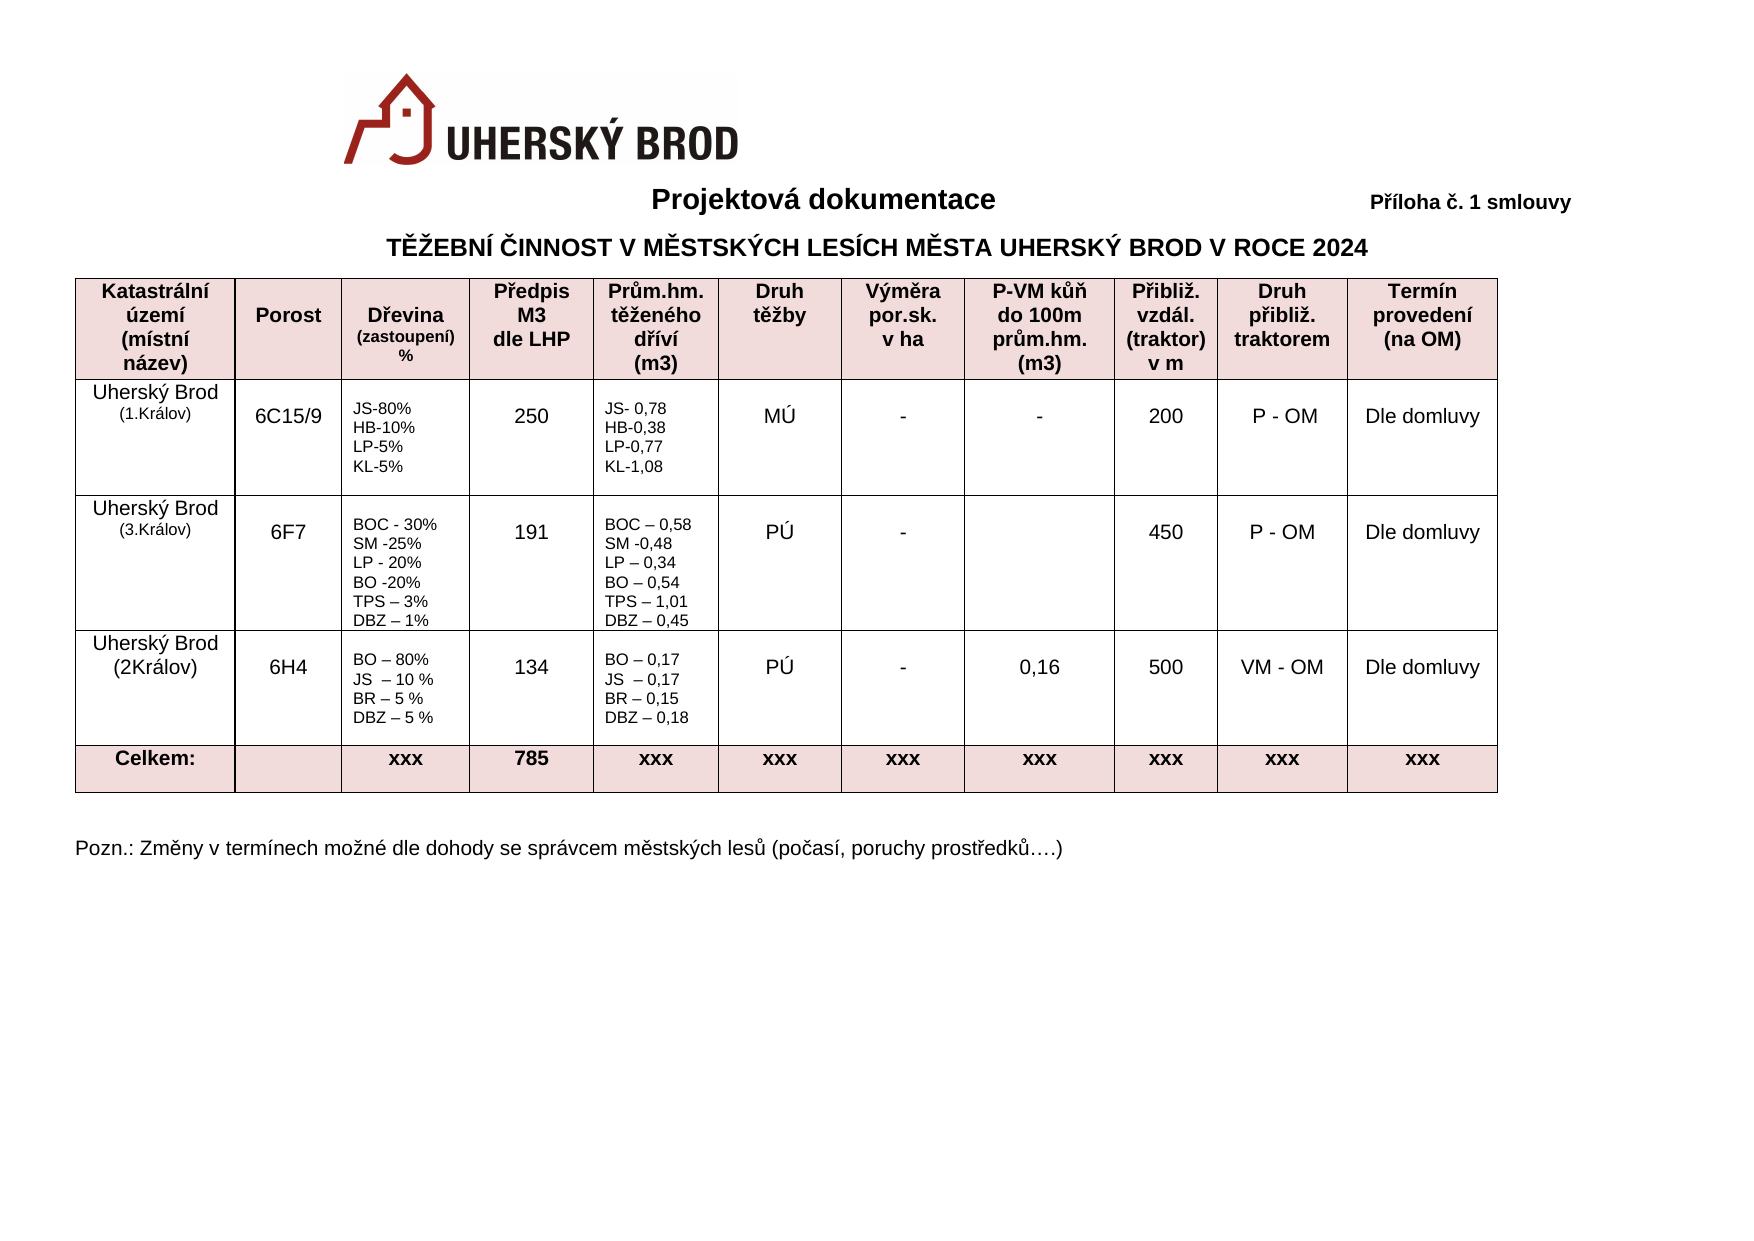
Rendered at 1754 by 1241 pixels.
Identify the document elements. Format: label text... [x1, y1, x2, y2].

table_header Přibliž. vzdál. (traktor) v m [1115, 279, 1217, 379]
table_cell PÚ [719, 496, 841, 630]
table_header Dřevina (zastoupení) % [342, 279, 469, 379]
table_cell 250 [470, 380, 593, 495]
table_cell Uherský Brod (1.Králov) [76, 380, 234, 495]
table_header Porost [236, 279, 341, 379]
table_header Termín provedení (na OM) [1348, 279, 1497, 379]
table_cell BOC - 30% SM -25% LP - 20% BO -20% TPS – 3% DBZ – 1% [342, 496, 469, 630]
table_cell 6H4 [236, 631, 341, 745]
table_cell xxx [1348, 746, 1497, 792]
table_cell 191 [470, 496, 593, 630]
table_cell 134 [470, 631, 593, 745]
table_cell xxx [1218, 746, 1347, 792]
text Pozn.: Změny v termínech možné dle dohody se správcem městských lesů (počasí, poruchy prostředků….) [75, 836, 1679, 860]
table_cell Dle domluvy [1348, 380, 1497, 495]
table_cell - [842, 496, 964, 630]
table_header Prům.hm. těženého dříví (m3) [594, 279, 718, 379]
table_cell MÚ [719, 380, 841, 495]
picture [343, 73, 738, 165]
table_cell [965, 496, 1114, 630]
table_cell 200 [1115, 380, 1217, 495]
table_header Předpis M3 dle LHP [470, 279, 593, 379]
table_cell Celkem: [76, 746, 234, 792]
table_cell 785 [470, 746, 593, 792]
table_cell VM - OM [1218, 631, 1347, 745]
table_cell xxx [965, 746, 1114, 792]
table_cell - [842, 380, 964, 495]
table_cell P - OM [1218, 496, 1347, 630]
table_cell BO – 0,17 JS – 0,17 BR – 0,15 DBZ – 0,18 [594, 631, 718, 745]
table_cell xxx [594, 746, 718, 792]
table_cell 6C15/9 [236, 380, 341, 495]
table_cell JS- 0,78 HB-0,38 LP-0,77 KL-1,08 [594, 380, 718, 495]
table_cell xxx [1115, 746, 1217, 792]
table_cell JS-80% HB-10% LP-5% KL-5% [342, 380, 469, 495]
table_cell BOC – 0,58 SM -0,48 LP – 0,34 BO – 0,54 TPS – 1,01 DBZ – 0,45 [594, 496, 718, 630]
table_header P-VM kůň do 100m prům.hm. (m3) [965, 279, 1114, 379]
table_cell Dle domluvy [1348, 496, 1497, 630]
table_cell 6F7 [236, 496, 341, 630]
table_cell xxx [842, 746, 964, 792]
table_cell Uherský Brod (2Králov) [76, 631, 234, 745]
table_cell xxx [719, 746, 841, 792]
table_cell Dle domluvy [1348, 631, 1497, 745]
table_header Výměra por.sk. v ha [842, 279, 964, 379]
table_cell PÚ [719, 631, 841, 745]
table_cell [236, 746, 341, 792]
table_cell 500 [1115, 631, 1217, 745]
table_header Druh těžby [719, 279, 841, 379]
table_cell 0,16 [965, 631, 1114, 745]
table_cell xxx [342, 746, 469, 792]
table_cell Uherský Brod (3.Králov) [76, 496, 234, 630]
table_cell - [842, 631, 964, 745]
table_cell BO – 80% JS – 10 % BR – 5 % DBZ – 5 % [342, 631, 469, 745]
table_cell P - OM [1218, 380, 1347, 495]
table_cell 450 [1115, 496, 1217, 630]
table_header Katastrální území (místní název) [76, 279, 234, 379]
table_cell - [965, 380, 1114, 495]
table_header Druh přibliž. traktorem [1218, 279, 1347, 379]
